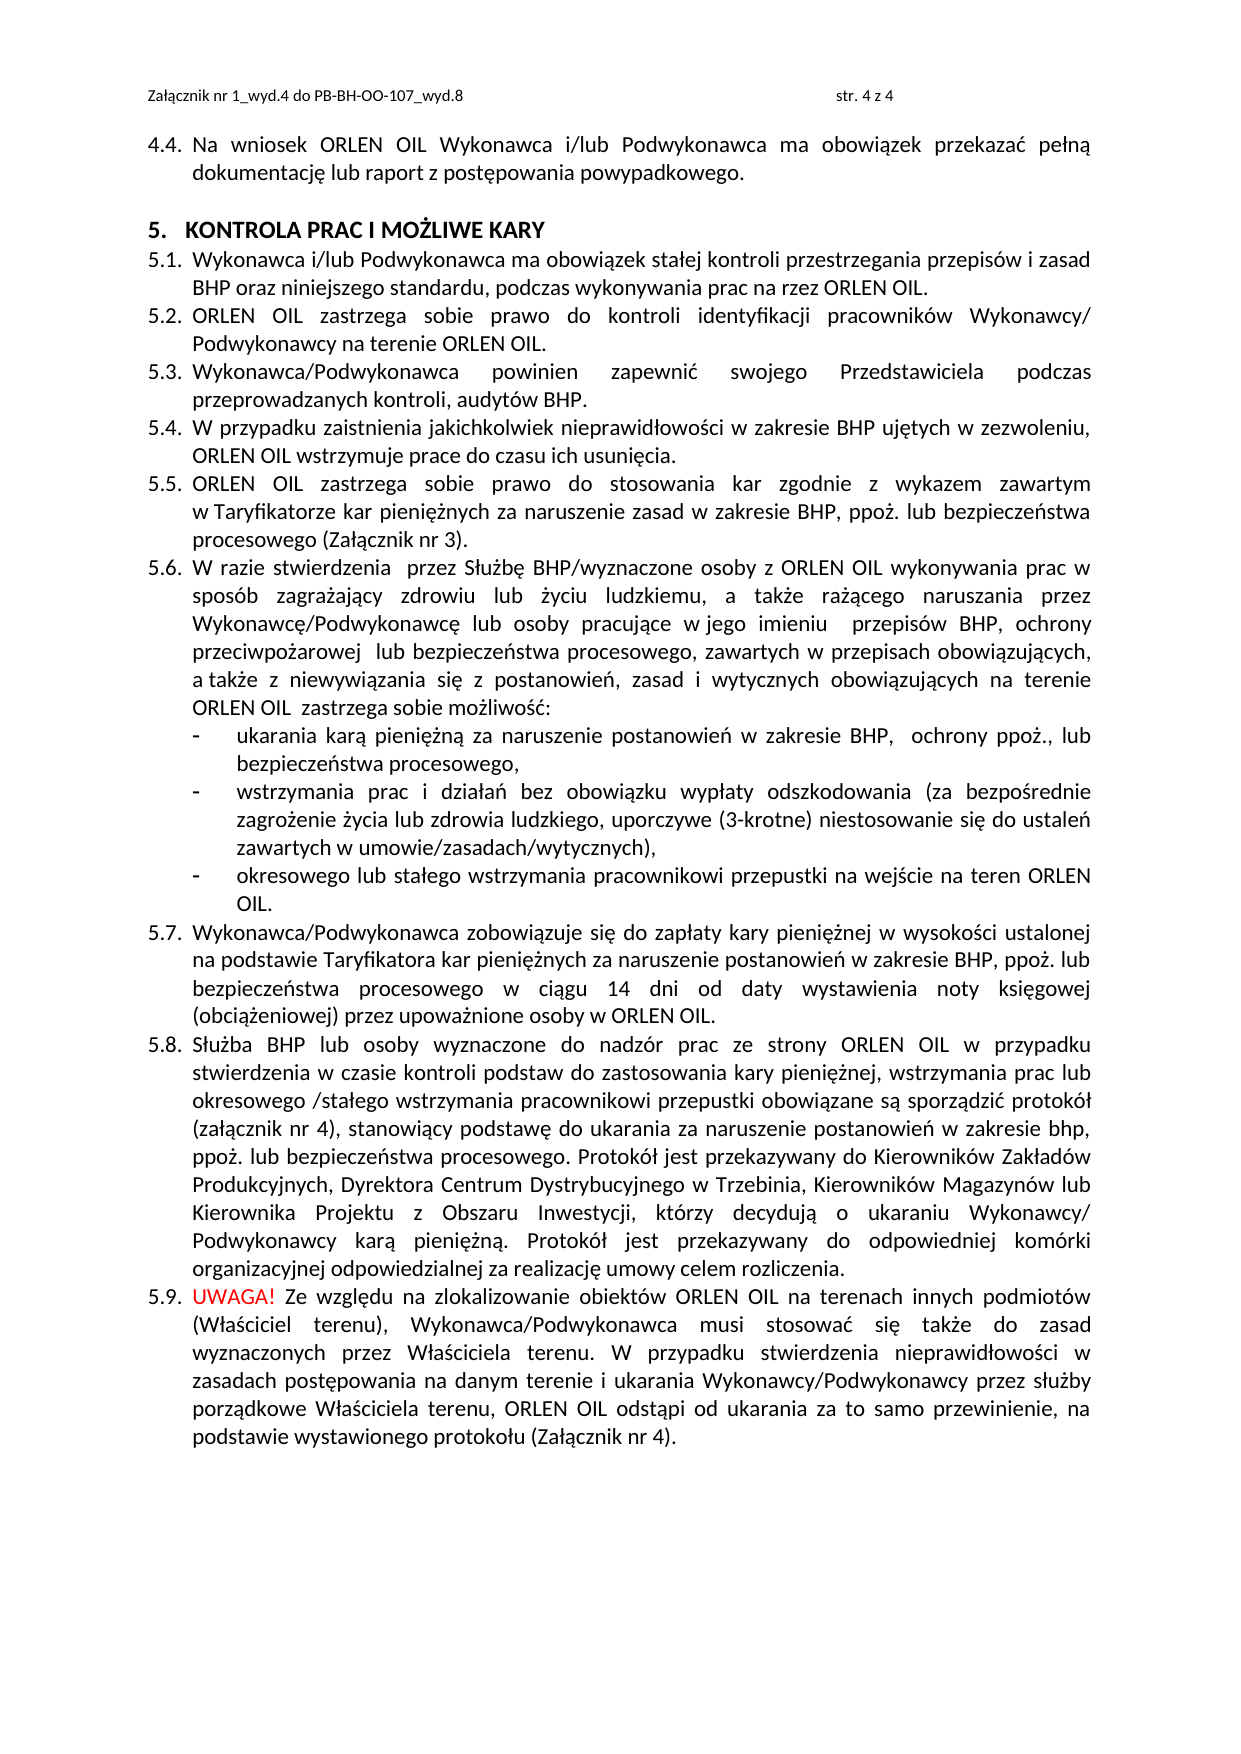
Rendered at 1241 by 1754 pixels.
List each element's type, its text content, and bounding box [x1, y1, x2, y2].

list ORLEN OIL zastrzega sobie prawo do kontroli identyfikacji pracowników Wykonawcy/ Podwykonawcy na terenie ORLEN OIL. [148, 301, 1092, 357]
list wstrzymania prac i działań bez obowiązku wypłaty odszkodowania (za bezpośrednie zagrożenie życia lub zdrowia ludzkiego, uporczywe (3-krotne) niestosowanie się do ustaleń zawartych w umowie/zasadach/wytycznych), [192, 777, 1092, 862]
list UWAGA! Ze względu na zlokalizowanie obiektów ORLEN OIL na terenach innych podmiotów (Właściciel terenu), Wykonawca/Podwykonawca musi stosować się także do zasad wyznaczonych przez Właściciela terenu. W przypadku stwierdzenia nieprawidłowości w zasadach postępowania na danym terenie i ukarania Wykonawcy/Podwykonawcy przez służby porządkowe Właściciela terenu, ORLEN OIL odstąpi od ukarania za to samo przewinienie, na podstawie wystawionego protokołu (Załącznik nr 4). [148, 1282, 1092, 1450]
list Służba BHP lub osoby wyznaczone do nadzór prac ze strony ORLEN OIL w przypadku stwierdzenia w czasie kontroli podstaw do zastosowania kary pieniężnej, wstrzymania prac lub okresowego /stałego wstrzymania pracownikowi przepustki obowiązane są sporządzić protokół (załącznik nr 4), stanowiący podstawę do ukarania za naruszenie postanowień w zakresie bhp, ppoż. lub bezpieczeństwa procesowego. Protokół jest przekazywany do Kierowników Zakładów Produkcyjnych, Dyrektora Centrum Dystrybucyjnego w Trzebinia, Kierowników Magazynów lub Kierownika Projektu z Obszaru Inwestycji, którzy decydują o ukaraniu Wykonawcy/ Podwykonawcy karą pieniężną. Protokół jest przekazywany do odpowiedniej komórki organizacyjnej odpowiedzialnej za realizację umowy celem rozliczenia. [148, 1030, 1092, 1282]
list Wykonawca/Podwykonawca zobowiązuje się do zapłaty kary pieniężnej w wysokości ustalonej na podstawie Taryfikatora kar pieniężnych za naruszenie postanowień w zakresie BHP, ppoż. lub bezpieczeństwa procesowego w ciągu 14 dni od daty wystawienia noty księgowej (obciążeniowej) przez upoważnione osoby w ORLEN OIL. [148, 918, 1092, 1030]
list Wykonawca i/lub Podwykonawca ma obowiązek stałej kontroli przestrzegania przepisów i zasad BHP oraz niniejszego standardu, podczas wykonywania prac na rzez ORLEN OIL. [148, 245, 1092, 301]
list W razie stwierdzenia przez Służbę BHP/wyznaczone osoby z ORLEN OIL wykonywania prac w sposób zagrażający zdrowiu lub życiu ludzkiemu, a także rażącego naruszania przez Wykonawcę/Podwykonawcę lub osoby pracujące w jego imieniu przepisów BHP, ochrony przeciwpożarowej lub bezpieczeństwa procesowego, zawartych w przepisach obowiązujących, a także z niewywiązania się z postanowień, zasad i wytycznych obowiązujących na terenie ORLEN OIL zastrzega sobie możliwość: [148, 553, 1092, 721]
list Wykonawca/Podwykonawca powinien zapewnić swojego Przedstawiciela podczas przeprowadzanych kontroli, audytów BHP. [148, 357, 1092, 413]
list ukarania karą pieniężną za naruszenie postanowień w zakresie BHP, ochrony ppoż., lub bezpieczeństwa procesowego, [192, 721, 1092, 777]
list okresowego lub stałego wstrzymania pracownikowi przepustki na wejście na teren ORLEN OIL. [192, 862, 1092, 918]
list Na wniosek ORLEN OIL Wykonawca i/lub Podwykonawca ma obowiązek przekazać pełną dokumentację lub raport z postępowania powypadkowego. [148, 131, 1092, 187]
list W przypadku zaistnienia jakichkolwiek nieprawidłowości w zakresie BHP ujętych w zezwoleniu, ORLEN OIL wstrzymuje prace do czasu ich usunięcia. [148, 413, 1092, 469]
list ORLEN OIL zastrzega sobie prawo do stosowania kar zgodnie z wykazem zawartym w Taryfikatorze kar pieniężnych za naruszenie zasad w zakresie BHP, ppoż. lub bezpieczeństwa procesowego (Załącznik nr 3). [148, 469, 1092, 553]
list KONTROLA PRAC I MOŻLIWE KARY [148, 214, 1092, 245]
